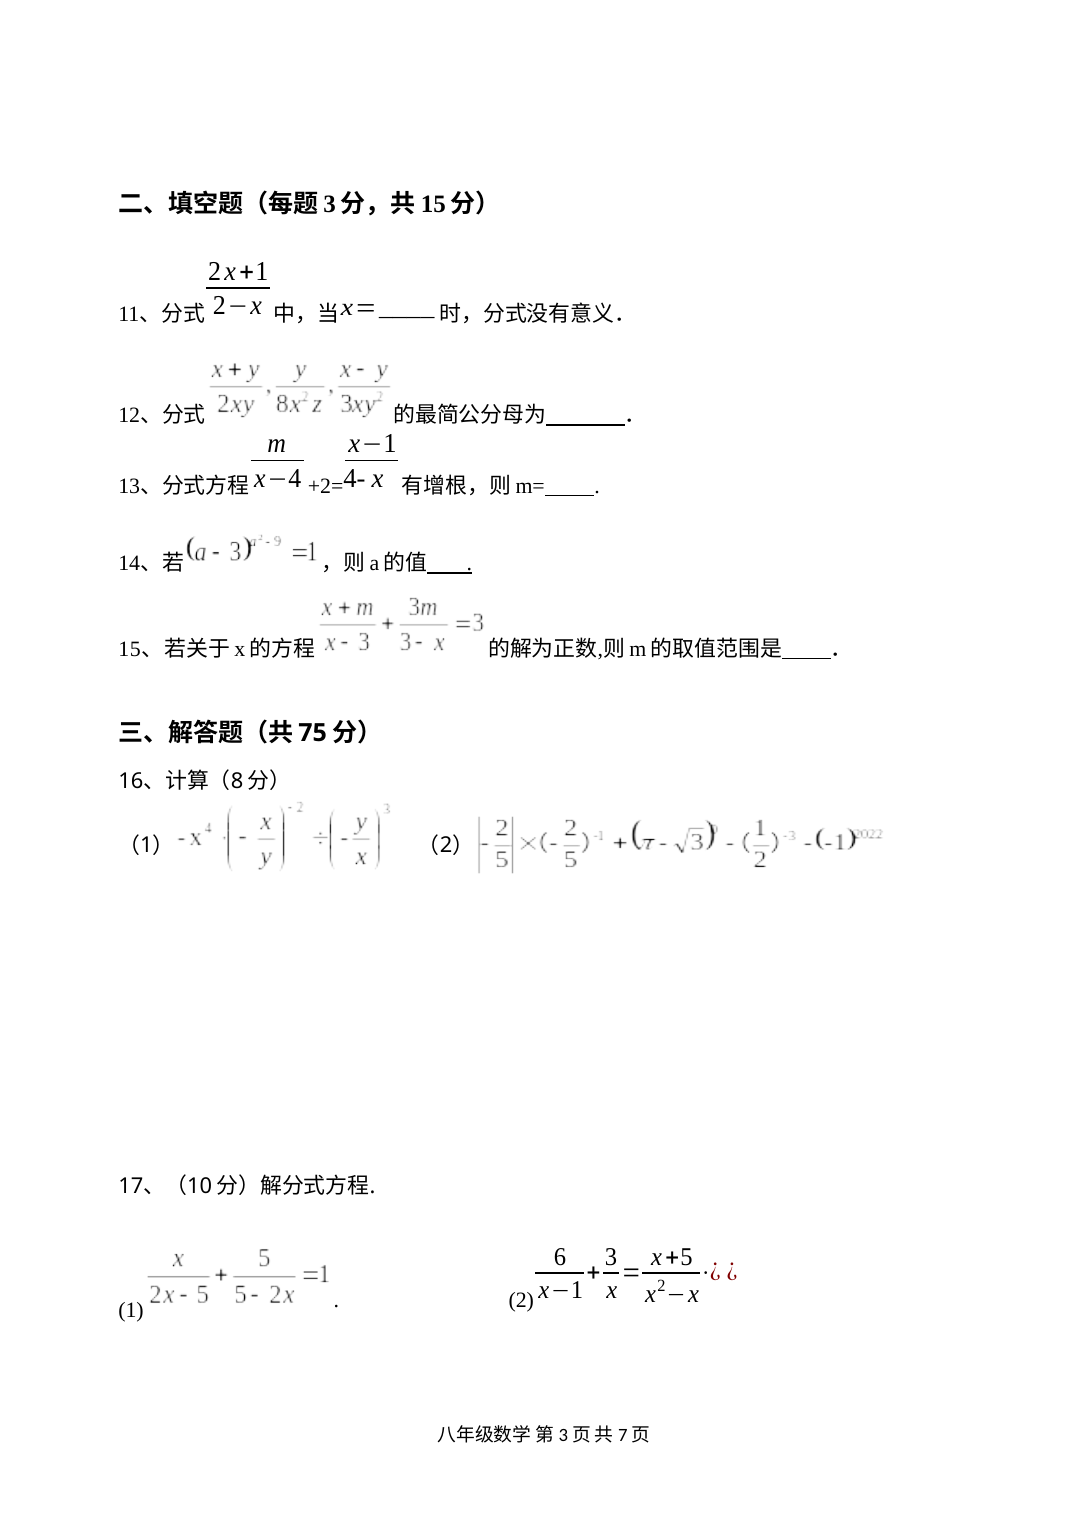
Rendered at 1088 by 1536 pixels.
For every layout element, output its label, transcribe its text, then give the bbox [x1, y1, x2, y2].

text 二、填空题（每题3分，共15分） [118, 169, 969, 234]
text 14、若，则a的值 . [118, 526, 969, 591]
text 16、计算（8分） [118, 763, 969, 796]
text （1） （2） [118, 796, 969, 893]
text (1). (2) [118, 1243, 969, 1341]
list 15、若关于x的方程的解为正数,则m的取值范围是 ． [118, 591, 948, 689]
text 17、（10分）解分式方程. [118, 1146, 969, 1211]
text 三、解答题（共75分） [118, 698, 969, 763]
text 12、分式的最简公分母为 ． [118, 354, 969, 429]
text 11、分式中，当时，分式没有意义． [118, 256, 969, 354]
text 13、分式方程+2=有增根，则m= . [118, 429, 969, 526]
